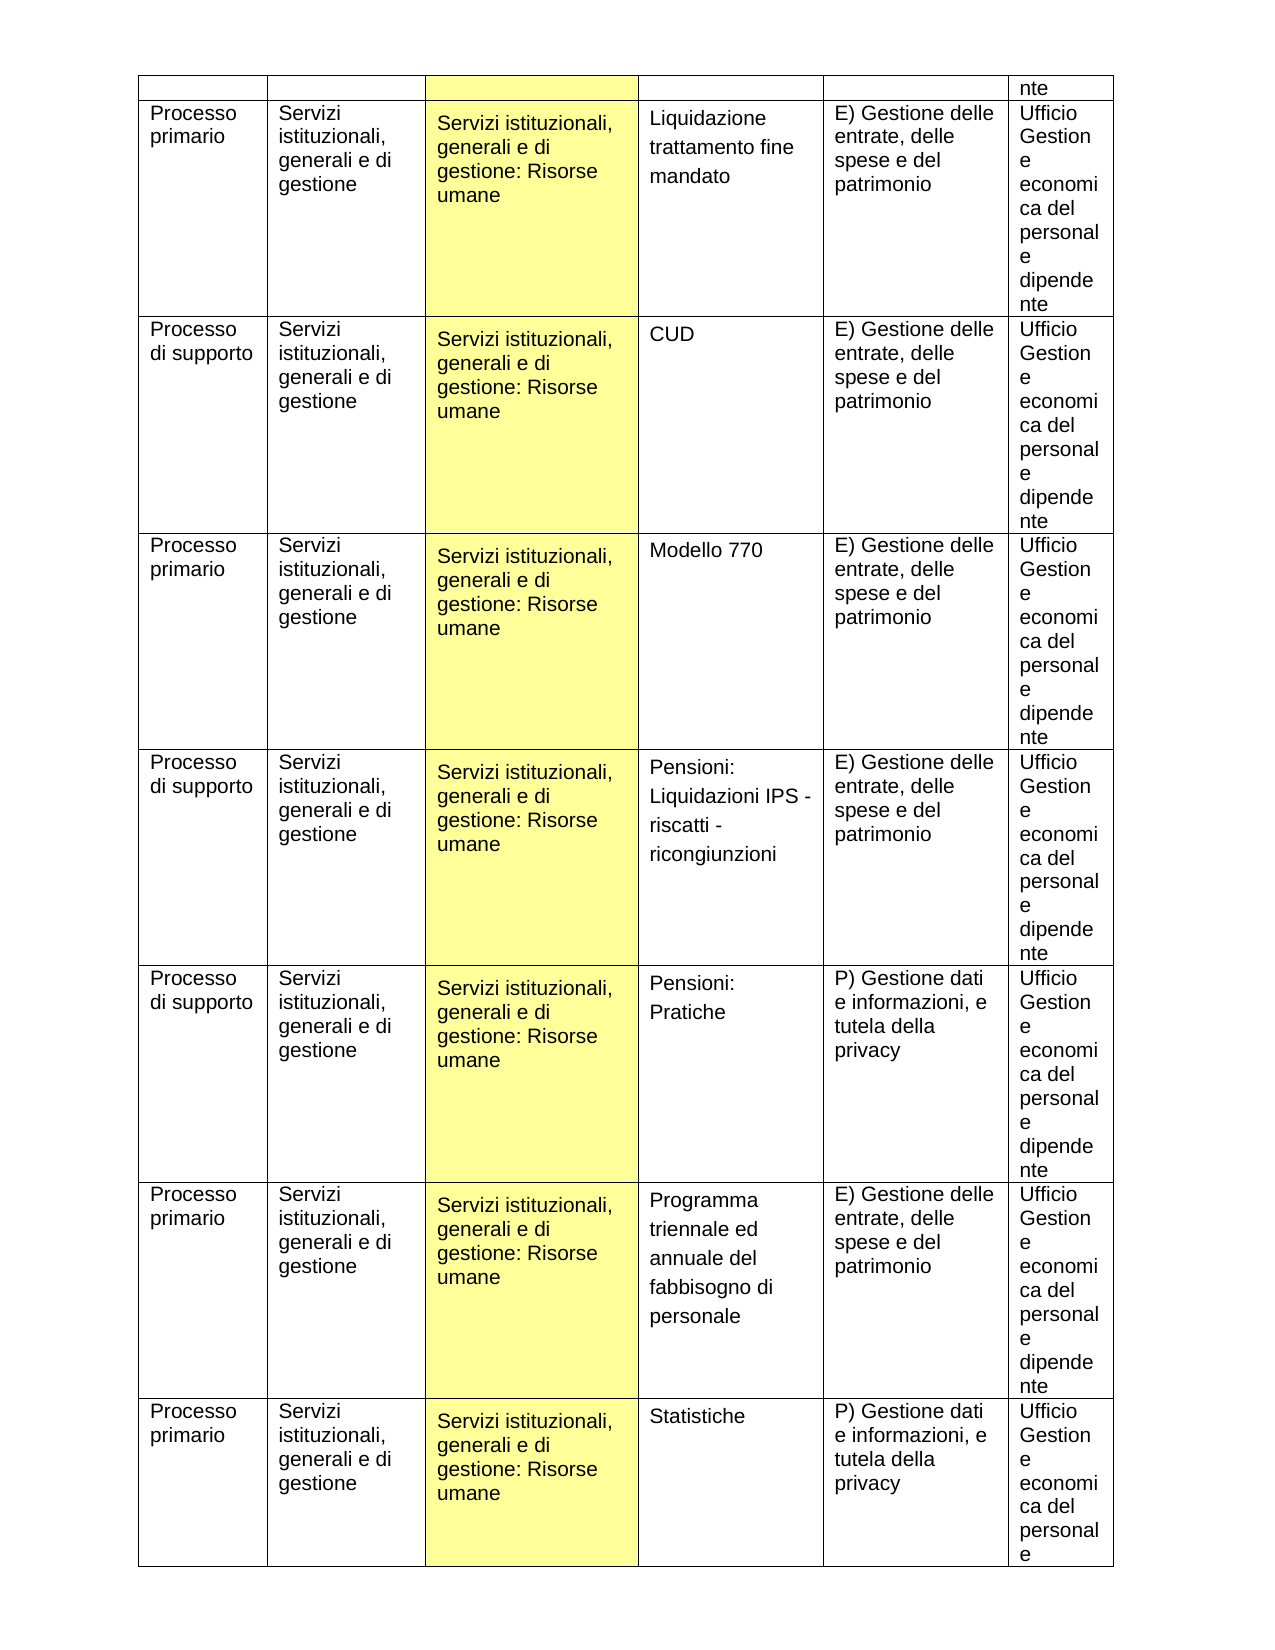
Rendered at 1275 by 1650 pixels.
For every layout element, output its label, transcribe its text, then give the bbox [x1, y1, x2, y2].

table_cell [426, 1399, 638, 1566]
table_cell Processo di supporto [139, 317, 267, 532]
table_cell E) Gestione delle entrate, delle spese e del patrimonio [824, 1183, 1008, 1398]
table_cell Servizi istituzionali, generali e di gestione: Risorse umane [426, 317, 638, 532]
table_cell Servizi istituzionali, generali e di gestione [268, 534, 425, 749]
table_cell Servizi istituzionali, generali e di gestione: Risorse umane [426, 534, 638, 749]
table_cell Processo primario [139, 1183, 267, 1398]
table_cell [426, 76, 638, 100]
table_cell Processo di supporto [139, 966, 267, 1181]
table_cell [268, 1399, 425, 1566]
table_cell Servizi istituzionali, generali e di gestione [268, 966, 425, 1181]
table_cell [639, 76, 823, 100]
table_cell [824, 76, 1008, 100]
table_cell Servizi istituzionali, generali e di gestione: Risorse umane [426, 1183, 638, 1398]
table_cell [268, 101, 425, 316]
table_cell Servizi istituzionali, generali e di gestione [268, 317, 425, 532]
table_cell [139, 76, 267, 100]
table_cell Servizi istituzionali, generali e di gestione [268, 750, 425, 965]
table_cell E) Gestione delle entrate, delle spese e del patrimonio [824, 317, 1008, 532]
table_cell CUD [639, 317, 823, 532]
table_cell Ufficio Gestione economica del personale dipendente [1009, 750, 1113, 965]
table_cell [1009, 76, 1113, 100]
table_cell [824, 1399, 1008, 1566]
table_cell Pensioni: Liquidazioni IPS - riscatti - ricongiunzioni [639, 750, 823, 965]
table_cell P) Gestione dati e informazioni, e tutela della privacy [824, 966, 1008, 1181]
table_cell Ufficio Gestione economica del personale dipendente [1009, 966, 1113, 1181]
table_cell Pensioni: Pratiche [639, 966, 823, 1181]
table_cell Ufficio Gestione economica del personale dipendente [1009, 1183, 1113, 1398]
table_cell E) Gestione delle entrate, delle spese e del patrimonio [824, 534, 1008, 749]
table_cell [1009, 101, 1113, 316]
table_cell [268, 76, 425, 100]
table_cell Processo di supporto [139, 750, 267, 965]
table_cell Modello 770 [639, 534, 823, 749]
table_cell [824, 101, 1008, 316]
table_cell Ufficio Gestione economica del personale dipendente [1009, 534, 1113, 749]
table_cell Servizi istituzionali, generali e di gestione: Risorse umane [426, 966, 638, 1181]
table_cell Statistiche [639, 1399, 823, 1566]
table_cell Processo primario [139, 1399, 267, 1566]
table_cell Ufficio Gestione economica del personale dipendente [1009, 317, 1113, 532]
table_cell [1009, 1399, 1113, 1566]
table_cell Liquidazione trattamento fine mandato [639, 101, 823, 316]
table_cell Processo primario [139, 101, 267, 316]
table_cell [426, 101, 638, 316]
table_cell Processo primario [139, 534, 267, 749]
table_cell Servizi istituzionali, generali e di gestione: Risorse umane [426, 750, 638, 965]
table_cell E) Gestione delle entrate, delle spese e del patrimonio [824, 750, 1008, 965]
table_cell Servizi istituzionali, generali e di gestione [268, 1183, 425, 1398]
table_cell Programma triennale ed annuale del fabbisogno di personale [639, 1183, 823, 1398]
